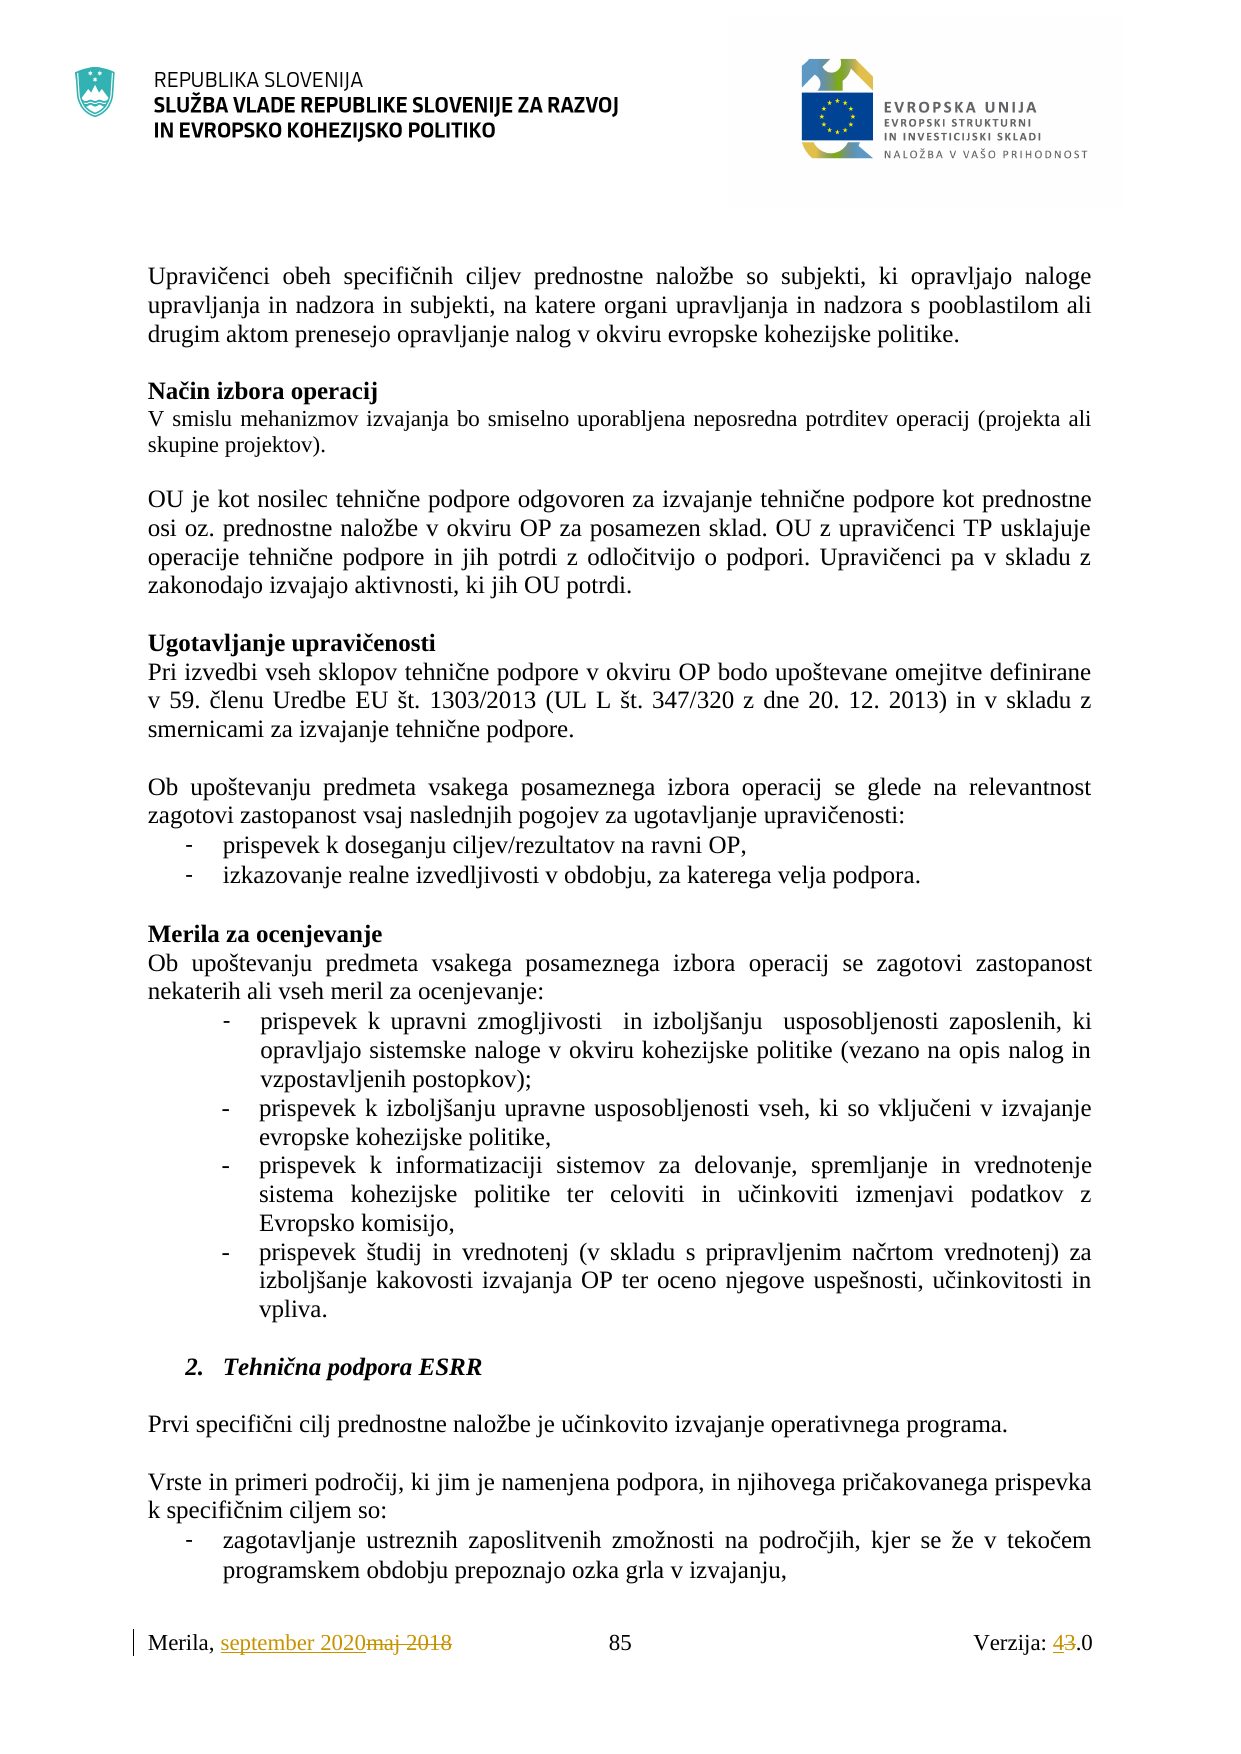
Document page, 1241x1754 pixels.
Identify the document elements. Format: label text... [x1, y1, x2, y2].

list prispevek k doseganju ciljev/rezultatov na ravni OP, [185, 829, 1093, 859]
text Ob upoštevanju predmeta vsakega posameznega izbora operacij se zagotovi zastopanost nekaterih ali vseh meril za ocenjevanje: [148, 948, 1093, 1005]
text OU je kot nosilec tehnične podpore odgovoren za izvajanje tehnične podpore kot prednostne osi oz. prednostne naložbe v okviru OP za posamezen sklad. OU z upravičenci TP usklajuje operacije tehnične podpore in jih potrdi z odločitvijo o podpori. Upravičenci pa v skladu z zakonodajo izvajajo aktivnosti, ki jih OU potrdi. [148, 484, 1093, 599]
picture [75, 67, 619, 144]
text - prispevek študij in vrednotenj (v skladu s pripravljenim načrtom vrednotenj) za izboljšanje kakovosti izvajanja OP ter oceno njegove uspešnosti, učinkovitosti in vpliva. [221, 1237, 1093, 1323]
text Vrste in primeri področij, ki jim je namenjena podpora, in njihovega pričakovanega prispevka k specifičnim ciljem so: [148, 1467, 1093, 1524]
list izkazovanje realne izvedljivosti v obdobju, za katerega velja podpora. [185, 859, 1093, 890]
text V smislu mehanizmov izvajanja bo smiselno uporabljena neposredna potrditev operacij (projekta ali skupine projektov). [148, 405, 1093, 458]
text Ob upoštevanju predmeta vsakega posameznega izbora operacij se glede na relevantnost zagotovi zastopanost vsaj naslednjih pogojev za ugotavljanje upravičenosti: [148, 772, 1093, 829]
text Upravičenci obeh specifičnih ciljev prednostne naložbe so subjekti, ki opravljajo naloge upravljanja in nadzora in subjekti, na katere organi upravljanja in nadzora s pooblastilom ali drugim aktom prenesejo opravljanje nalog v okviru evropske kohezijske politike. [148, 261, 1093, 347]
text - prispevek k izboljšanju upravne usposobljenosti vseh, ki so vključeni v izvajanje evropske kohezijske politike, [221, 1093, 1093, 1151]
text Ugotavljanje upravičenosti [148, 628, 1093, 657]
subtitle Tehnična podpora ESRR [185, 1352, 1093, 1381]
text - prispevek k informatizaciji sistemov za delovanje, spremljanje in vrednotenje sistema kohezijske politike ter celoviti in učinkoviti izmenjavi podatkov z Evropsko komisijo, [221, 1151, 1093, 1237]
text Merila za ocenjevanje [148, 919, 1093, 948]
text Način izbora operacij [148, 376, 1093, 405]
list zagotavljanje ustreznih zaposlitvenih zmožnosti na področjih, kjer se že v tekočem programskem obdobju prepoznajo ozka grla v izvajanju, [185, 1524, 1093, 1584]
text Prvi specifični cilj prednostne naložbe je učinkovito izvajanje operativnega programa. [148, 1409, 1093, 1438]
list prispevek k upravni zmogljivosti in izboljšanju usposobljenosti zaposlenih, ki opravljajo sistemske naloge v okviru kohezijske politike (vezano na opis nalog in vzpostavljenih postopkov); [223, 1005, 1093, 1093]
picture [728, 16, 1125, 208]
text Pri izvedbi vseh sklopov tehnične podpore v okviru OP bodo upoštevane omejitve definirane v 59. členu Uredbe EU št. 1303/2013 (UL L št. 347/320 z dne 20. 12. 2013) in v skladu z smernicami za izvajanje tehnične podpore. [148, 657, 1093, 743]
